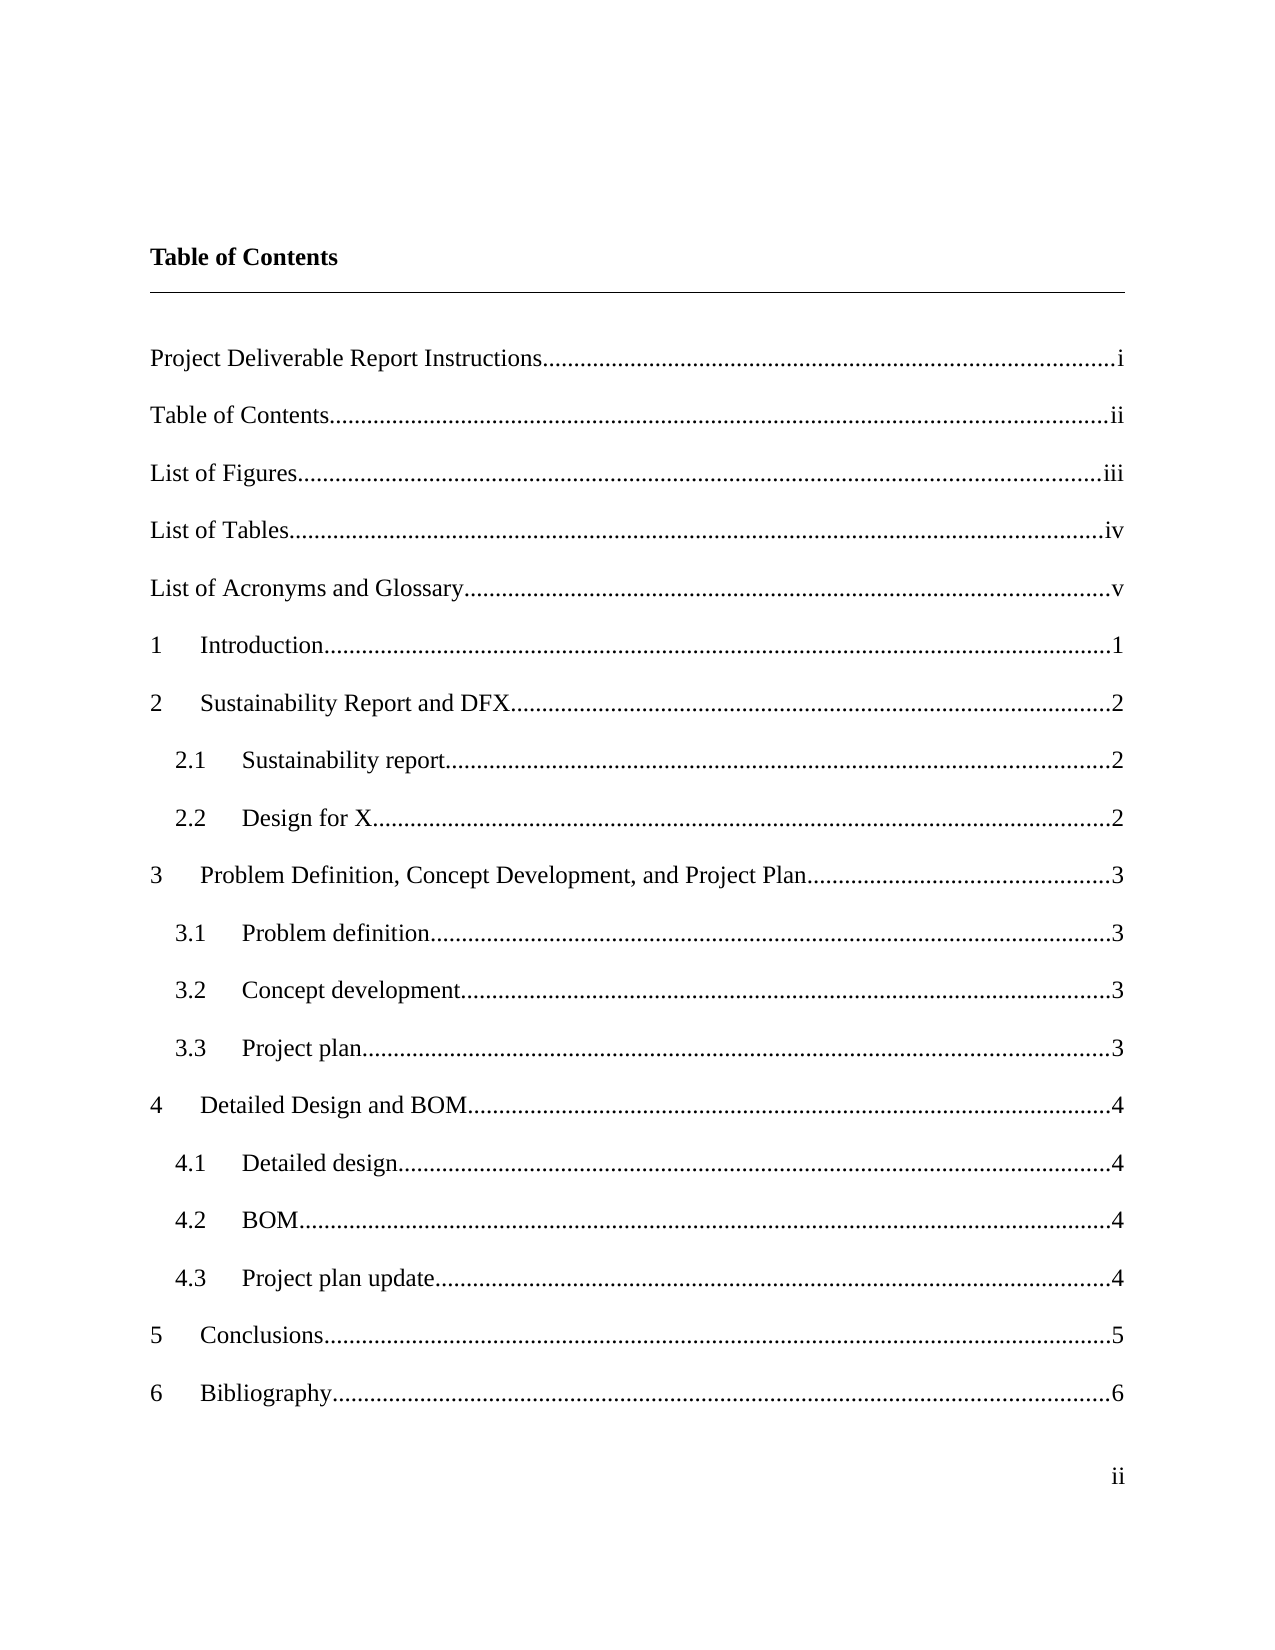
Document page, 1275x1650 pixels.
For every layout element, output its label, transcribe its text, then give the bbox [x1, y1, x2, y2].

text 3.3 Project plan 3 [175, 1033, 1125, 1062]
text 6 Bibliography 6 [150, 1378, 1125, 1407]
text 3 Problem Definition, Concept Development, and Project Plan 3 [150, 860, 1125, 889]
text List of Tables iv [150, 515, 1125, 544]
text 3.2 Concept development 3 [175, 975, 1125, 1004]
text 4.2 BOM 4 [175, 1205, 1125, 1234]
text 2.2 Design for X 2 [175, 803, 1125, 832]
text Project Deliverable Report Instructions i [150, 343, 1125, 372]
text Table of Contents [150, 242, 1125, 292]
text List of Acronyms and Glossary v [150, 573, 1125, 602]
text 5 Conclusions 5 [150, 1320, 1125, 1349]
text 4.3 Project plan update 4 [175, 1263, 1125, 1292]
text 2.1 Sustainability report 2 [175, 745, 1125, 774]
text 2 Sustainability Report and DFX 2 [150, 688, 1125, 717]
text 1 Introduction 1 [150, 630, 1125, 659]
text 3.1 Problem definition 3 [175, 918, 1125, 947]
text List of Figures iii [150, 458, 1125, 487]
text 4 Detailed Design and BOM 4 [150, 1090, 1125, 1119]
text 4.1 Detailed design 4 [175, 1148, 1125, 1177]
text Table of Contents ii [150, 400, 1125, 429]
